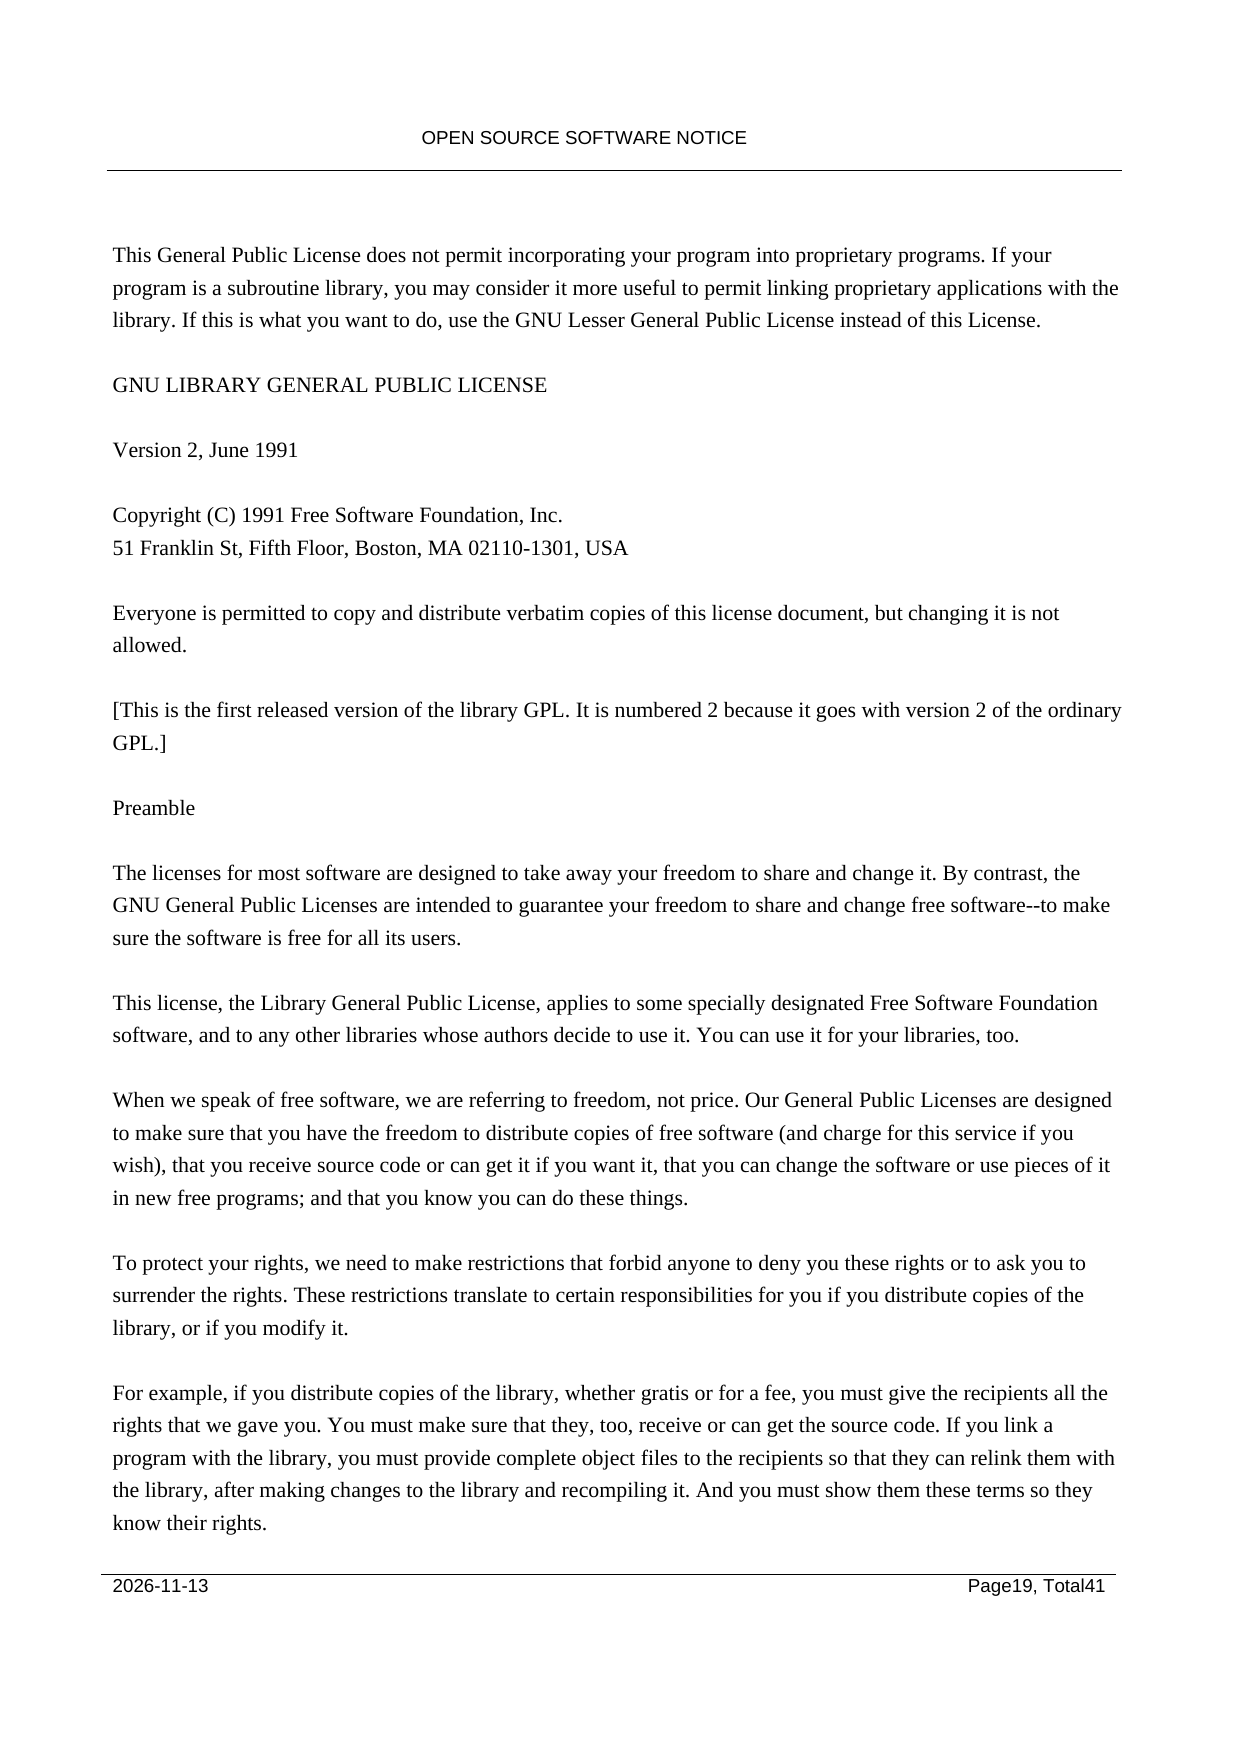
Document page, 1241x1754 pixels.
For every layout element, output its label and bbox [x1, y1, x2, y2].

text [112, 206, 1128, 1539]
